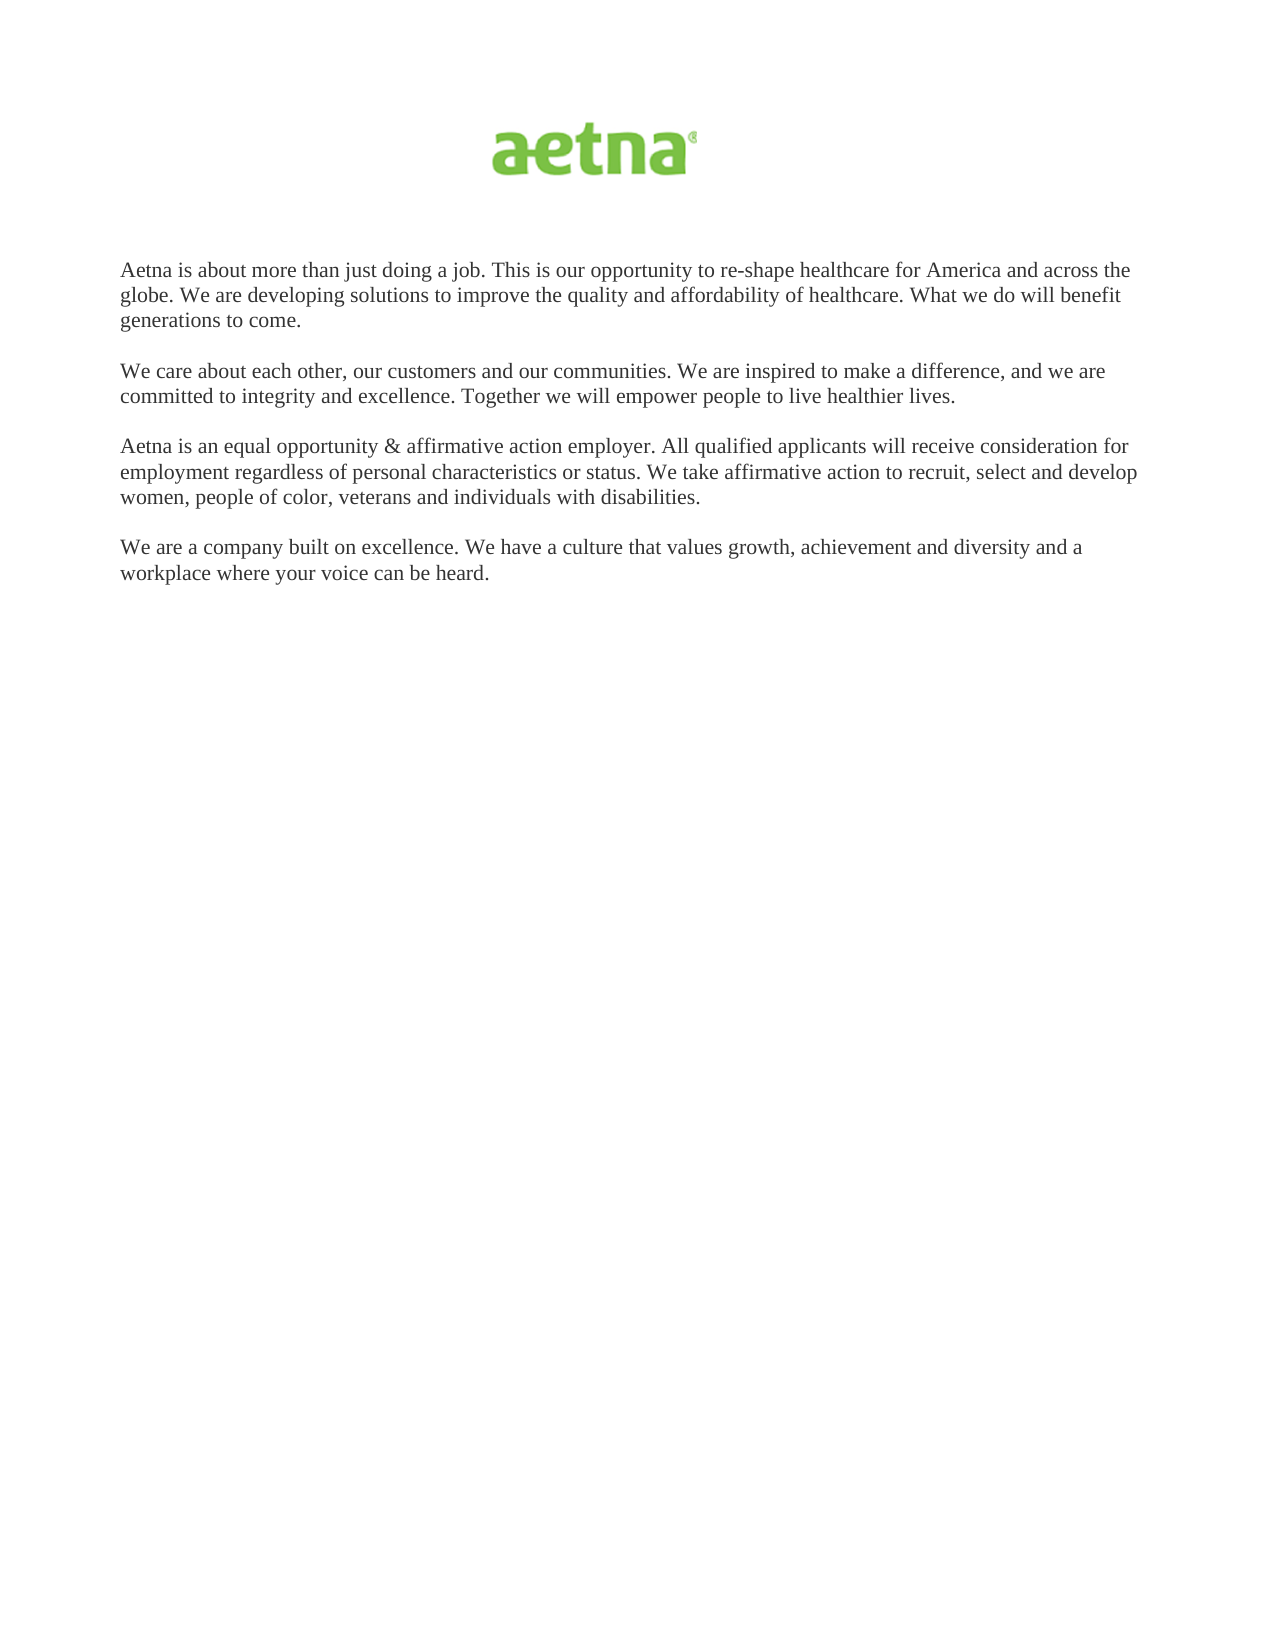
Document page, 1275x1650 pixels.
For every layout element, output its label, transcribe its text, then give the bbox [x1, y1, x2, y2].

picture [490, 43, 697, 250]
text Aetna is about more than just doing a job. This is our opportunity to re-shape healthcare for America and across the globe. We are developing solutions to improve the quality and affordability of healthcare. What we do will benefit generations to come. We care about each other, our customers and our communities. We are inspired to make a difference, and we are committed to integrity and excellence. Together we will empower people to live healthier lives. Aetna is an equal opportunity & affirmative action employer. All qualified applicants will receive consideration for employment regardless of personal characteristics or status. We take affirmative action to recruit, select and develop women, people of color, veterans and individuals with disabilities. We are a company built on excellence. We have a culture that values growth, achievement and diversity and a workplace where your voice can be heard. [120, 257, 1155, 585]
